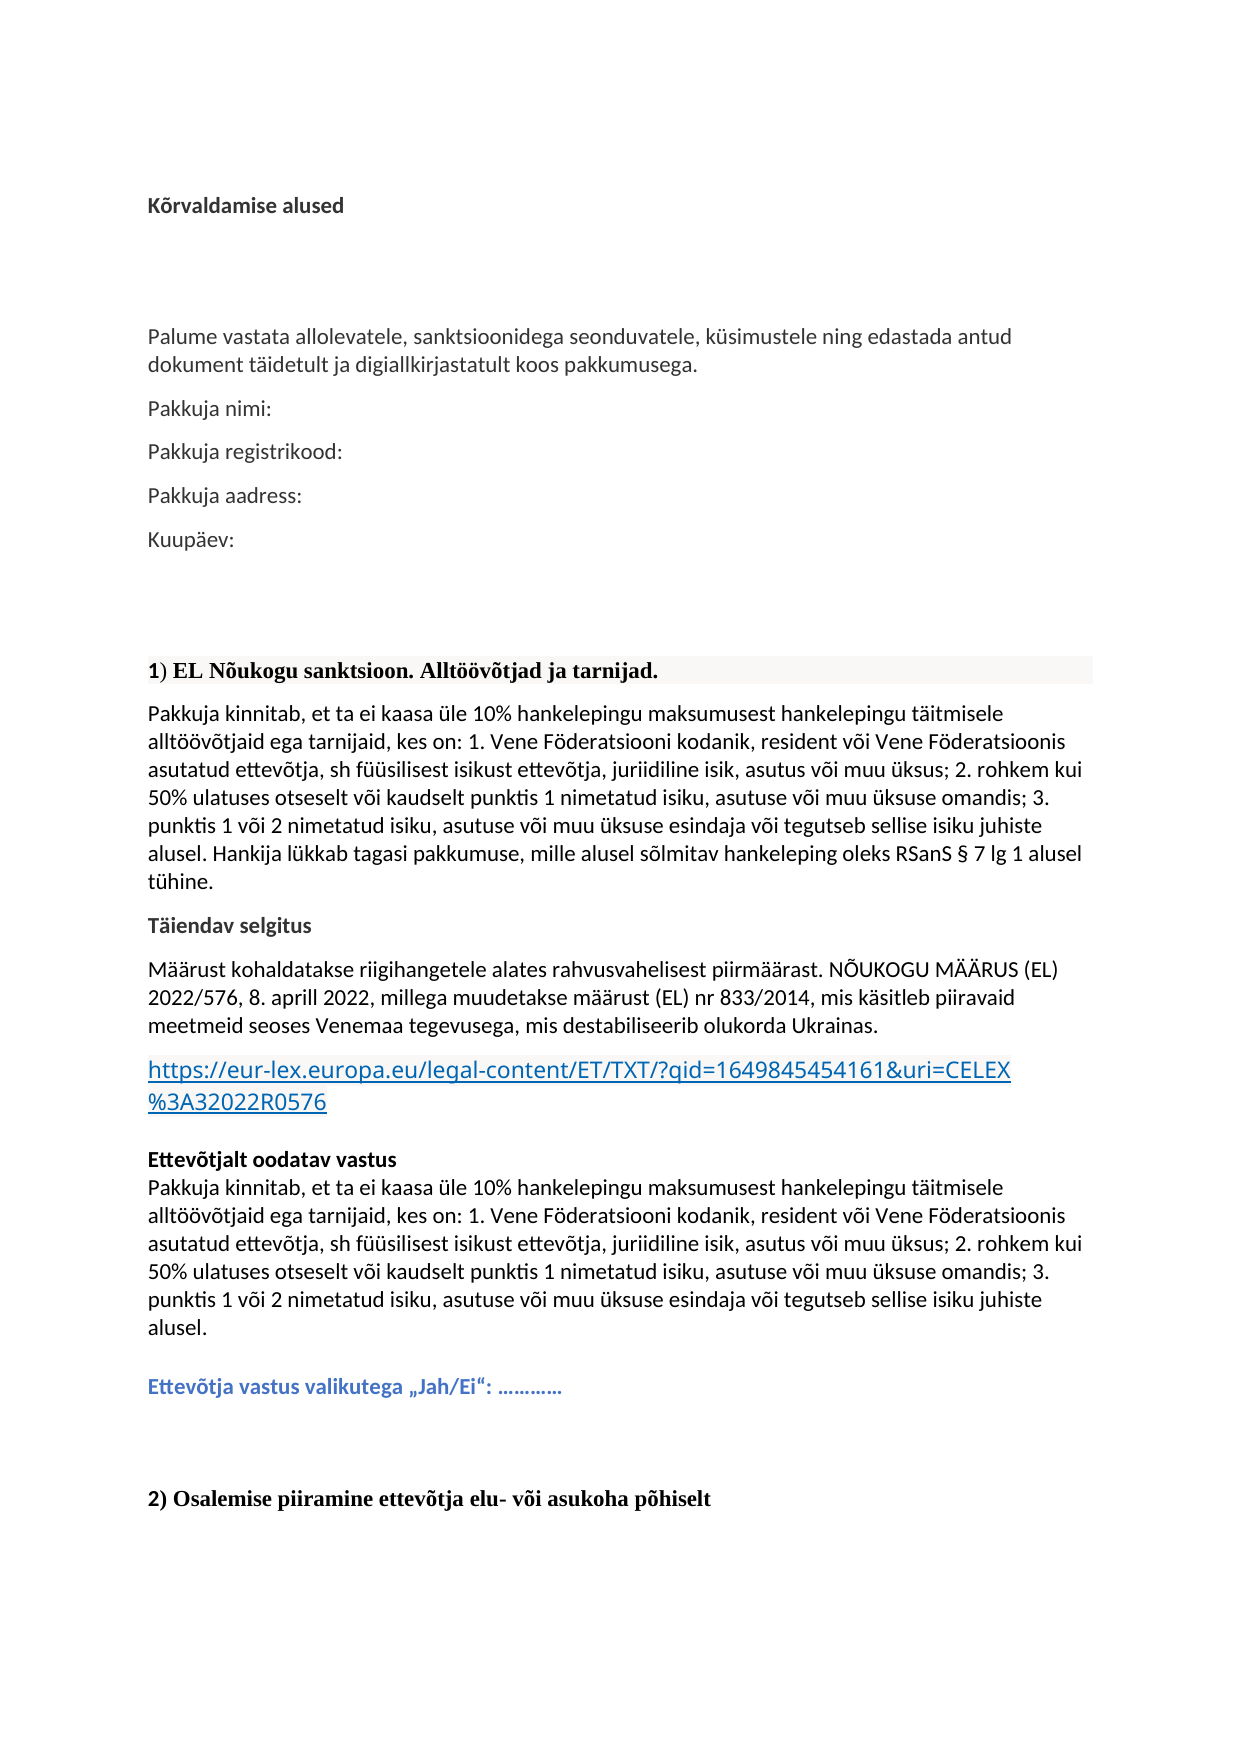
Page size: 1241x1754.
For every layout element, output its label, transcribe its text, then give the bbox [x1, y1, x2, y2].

text Kõrvaldamise alused [148, 191, 1093, 219]
text Pakkuja nimi: [148, 394, 1093, 422]
text Määrust kohaldatakse riigihangetele alates rahvusvahelisest piirmäärast. NÕUKOGU MÄÄRUS (EL) 2022/576, 8. aprill 2022, millega muudetakse määrust (EL) nr 833/2014, mis käsitleb piiravaid meetmeid seoses Venemaa tegevusega, mis destabiliseerib olukorda Ukrainas. [148, 955, 1093, 1039]
text 1) EL Nõukogu sanktsioon. Alltöövõtjad ja tarnijad. [148, 656, 1093, 684]
text 2) Osalemise piiramine ettevõtja elu- või asukoha põhiselt [148, 1484, 1093, 1512]
text Täiendav selgitus [148, 911, 1093, 939]
text Palume vastata allolevatele, sanktsioonidega seonduvatele, küsimustele ning edastada antud dokument täidetult ja digiallkirjastatult koos pakkumusega. [148, 322, 1093, 378]
text Kuupäev: [148, 525, 1093, 553]
text Pakkuja registrikood: [148, 437, 1093, 466]
text Ettevõtja vastus valikutega „Jah/Ei“: ………… [148, 1372, 1093, 1400]
text https://eur-lex.europa.eu/legal-content/ET/TXT/?qid=1649845454161&uri=CELEX%3A32022R0576 [148, 1054, 1093, 1117]
text Ettevõtjalt oodatav vastus Pakkuja kinnitab, et ta ei kaasa üle 10% hankelepingu maksumusest hankelepingu täitmisele alltöövõtjaid ega tarnijaid, kes on: 1. Vene Föderatsiooni kodanik, resident või Vene Föderatsioonis asutatud ettevõtja, sh füüsilisest isikust ettevõtja, juriidiline isik, asutus või muu üksus; 2. rohkem kui 50% ulatuses otseselt või kaudselt punktis 1 nimetatud isiku, asutuse või muu üksuse omandis; 3. punktis 1 või 2 nimetatud isiku, asutuse või muu üksuse esindaja või tegutseb sellise isiku juhiste alusel. [148, 1145, 1093, 1341]
text Pakkuja kinnitab, et ta ei kaasa üle 10% hankelepingu maksumusest hankelepingu täitmisele alltöövõtjaid ega tarnijaid, kes on: 1. Vene Föderatsiooni kodanik, resident või Vene Föderatsioonis asutatud ettevõtja, sh füüsilisest isikust ettevõtja, juriidiline isik, asutus või muu üksus; 2. rohkem kui 50% ulatuses otseselt või kaudselt punktis 1 nimetatud isiku, asutuse või muu üksuse omandis; 3. punktis 1 või 2 nimetatud isiku, asutuse või muu üksuse esindaja või tegutseb sellise isiku juhiste alusel. Hankija lükkab tagasi pakkumuse, mille alusel sõlmitav hankeleping oleks RSanS § 7 lg 1 alusel tühine. [148, 699, 1093, 896]
text Pakkuja aadress: [148, 481, 1093, 509]
